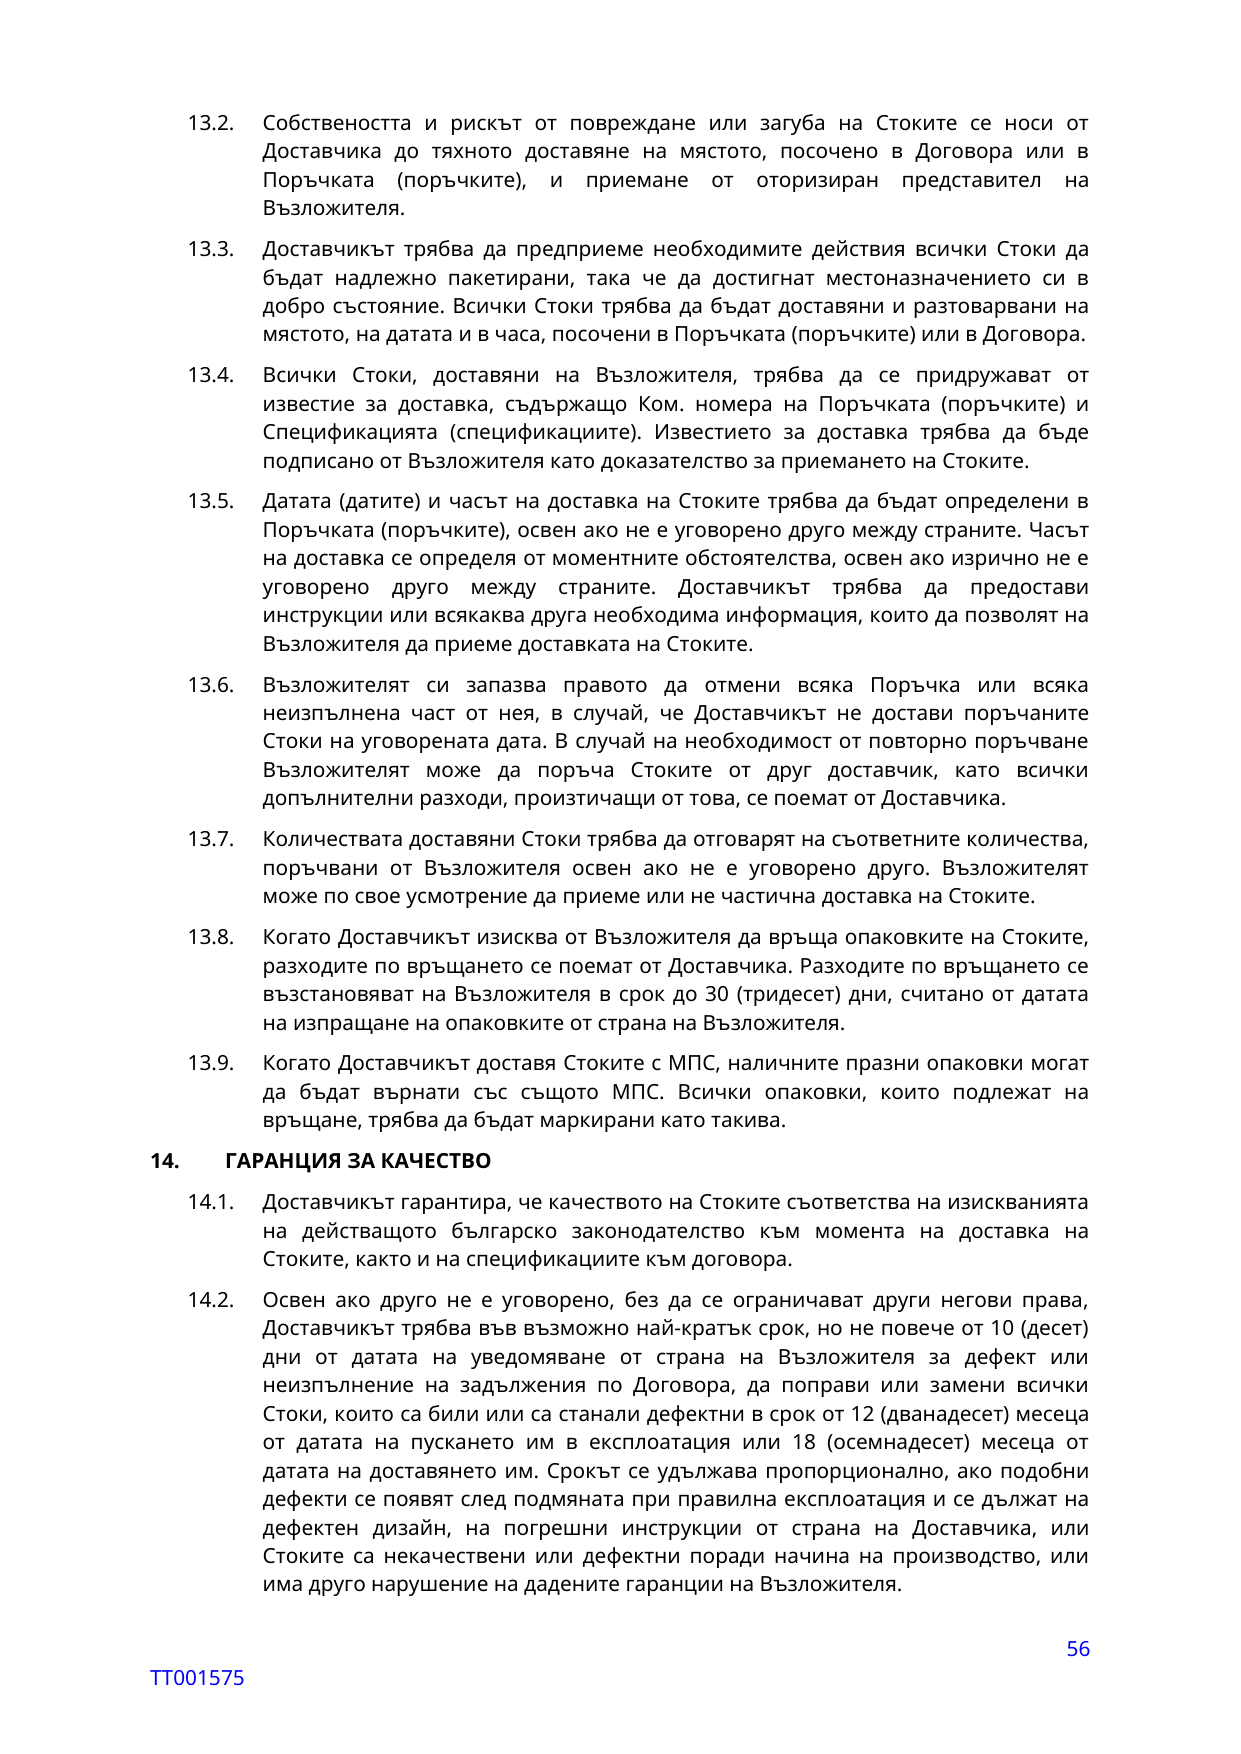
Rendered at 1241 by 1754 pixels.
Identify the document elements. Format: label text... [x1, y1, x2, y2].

list Когато Доставчикът изисква от Възложителя да връща опаковките на Стоките, разходите по връщането се поемат от Доставчика. Разходите по връщането се възстановяват на Възложителя в срок до 30 (тридесет) дни, считано от датата на изпращане на опаковките от страна на Възложителя. [187, 922, 1090, 1036]
list Освен ако друго не е уговорено, без да се ограничават други негови права, Доставчикът трябва във възможно най-кратък срок, но не повече от 10 (десет) дни от датата на уведомяване от страна на Възложителя за дефект или неизпълнение на задължения по Договора, да поправи или замени всички Стоки, които са били или са станали дефектни в срок от 12 (дванадесет) месеца от датата на пускането им в експлоатация или 18 (осемнадесет) месеца от датата на доставянето им. Срокът се удължава пропорционално, ако подобни дефекти се появят след подмяната при правилна експлоатация и се дължат на дефектен дизайн, на погрешни инструкции от страна на Доставчика, или Стоките са некачествени или дефектни поради начина на производство, или има друго нарушение на дадените гаранции на Възложителя. [187, 1285, 1090, 1598]
list Възложителят си запазва правото да отмени всяка Поръчка или всяка неизпълнена част от нея, в случай, че Доставчикът не достави поръчаните Стоки на уговорената дата. В случай на необходимост от повторно поръчване Възложителят може да поръча Стоките от друг доставчик, като всички допълнителни разходи, произтичащи от това, се поемат от Доставчика. [187, 670, 1090, 812]
list ГАРАНЦИЯ ЗА КАЧЕСТВО [150, 1146, 1090, 1175]
list Количествата доставяни Стоки трябва да отговарят на съответните количества, поръчвани от Възложителя освен ако не е уговорено друго. Възложителят може по свое усмотрение да приеме или не частична доставка на Стоките. [187, 824, 1090, 910]
list Когато Доставчикът доставя Стоките с МПС, наличните празни опаковки могат да бъдат върнати със същото МПС. Всички опаковки, които подлежат на връщане, трябва да бъдат маркирани като такива. [187, 1048, 1090, 1134]
list Всички Стоки, доставяни на Възложителя, трябва да се придружават от известие за доставка, съдържащо Ком. номера на Поръчката (поръчките) и Спецификацията (спецификациите). Известието за доставка трябва да бъде подписано от Възложителя като доказателство за приемането на Стоките. [187, 360, 1090, 474]
list Датата (датите) и часът на доставка на Стоките трябва да бъдат определени в Поръчката (поръчките), освен ако не е уговорено друго между страните. Часът на доставка се определя от моментните обстоятелства, освен ако изрично не е уговорено друго между страните. Доставчикът трябва да предостави инструкции или всякаква друга необходима информация, които да позволят на Възложителя да приеме доставката на Стоките. [187, 487, 1090, 657]
list Доставчикът трябва да предприеме необходимите действия всички Стоки да бъдат надлежно пакетирани, така че да достигнат местоназначението си в добро състояние. Всички Стоки трябва да бъдат доставяни и разтоварвани на мястото, на датата и в часа, посочени в Поръчката (поръчките) или в Договора. [187, 234, 1090, 348]
list Собствеността и рискът от повреждане или загуба на Стоките се носи от Доставчика до тяхното доставяне на мястото, посочено в Договора или в Поръчката (поръчките), и приемане от оторизиран представител на Възложителя. [187, 108, 1090, 222]
list Доставчикът гарантира, че качеството на Стоките съответства на изискванията на действащото българско законодателство към момента на доставка на Стоките, както и на спецификациите към договора. [187, 1187, 1090, 1273]
